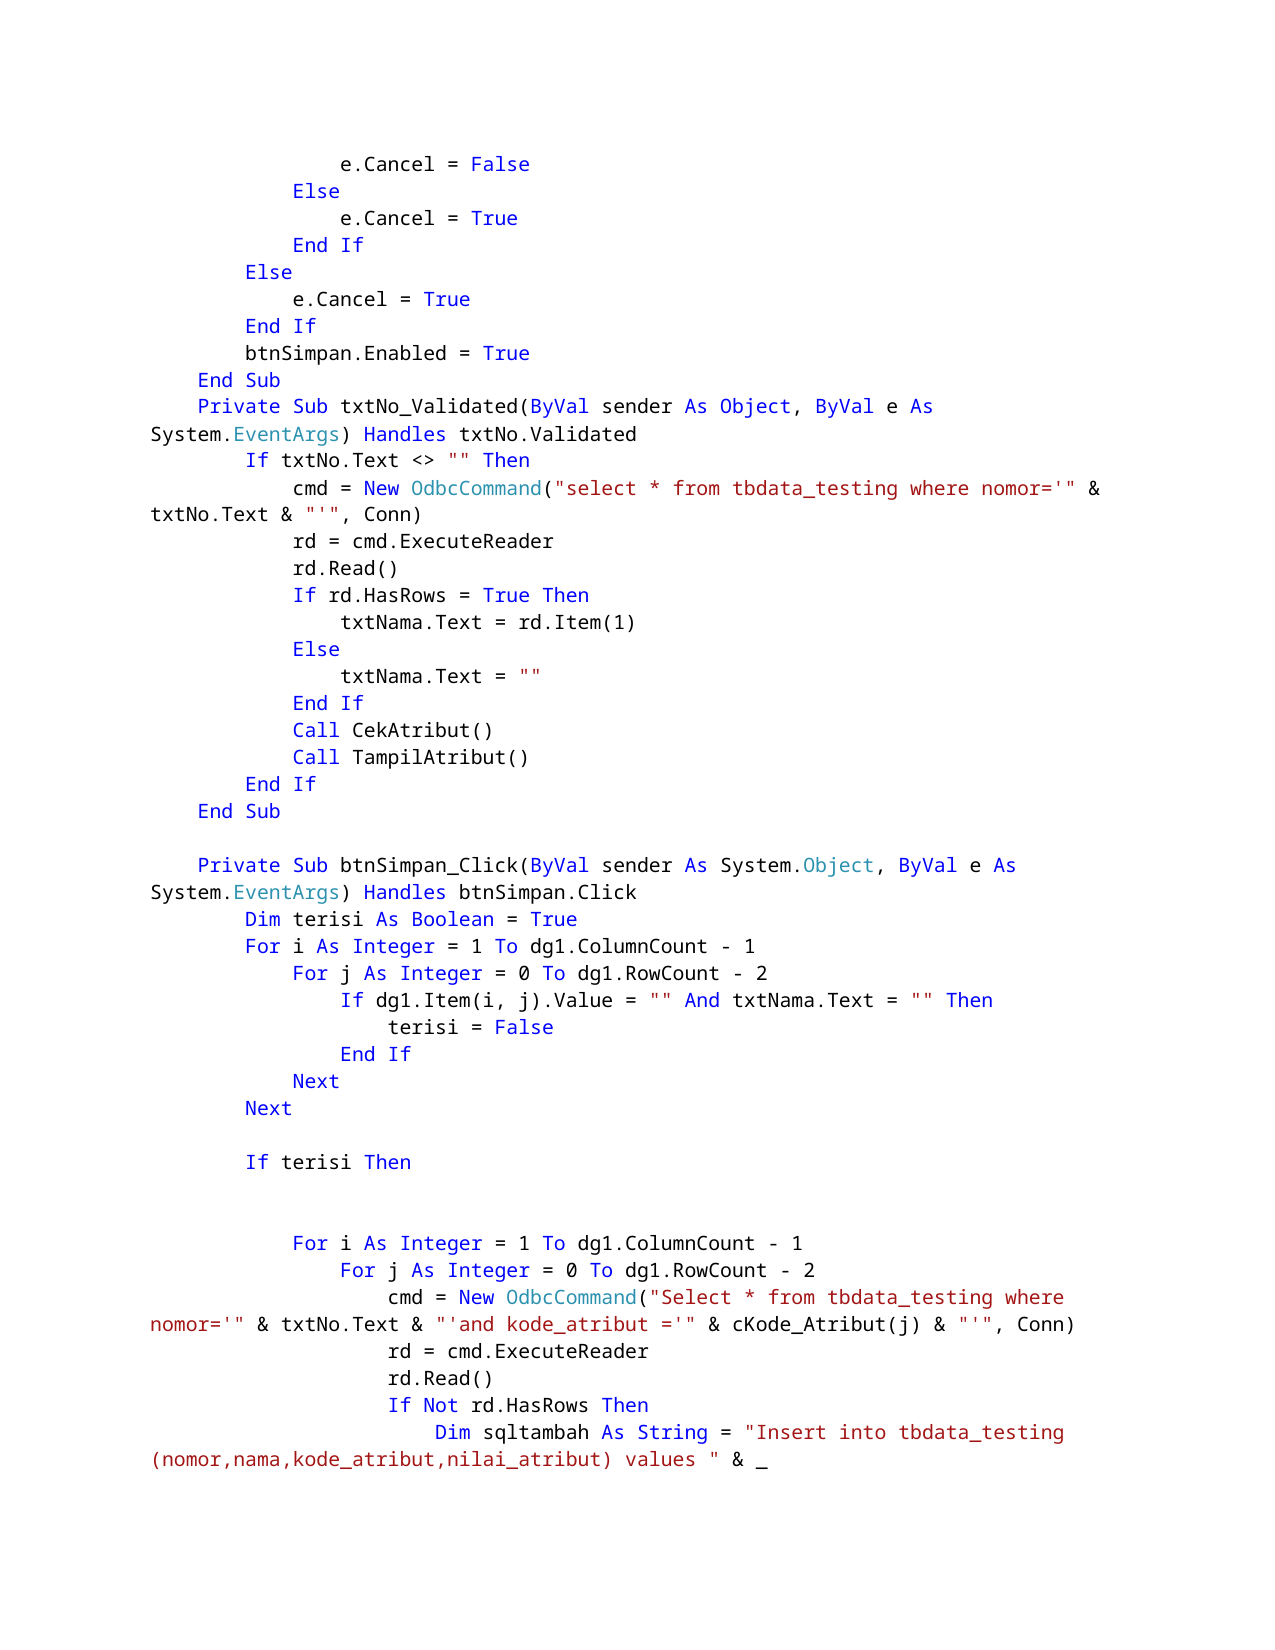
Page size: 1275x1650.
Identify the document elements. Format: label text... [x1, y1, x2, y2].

text For i As Integer = 1 To dg1.ColumnCount - 1 [150, 932, 1125, 959]
text End If [150, 1040, 1125, 1067]
text cmd = New OdbcCommand("Select * from tbdata_testing where nomor='" & txtNo.Text & "'and kode_atribut ='" & cKode_Atribut(j) & "'", Conn) [150, 1283, 1125, 1337]
text rd.Read() [150, 555, 1125, 582]
text If rd.HasRows = True Then [150, 582, 1125, 609]
text If txtNo.Text <> "" Then [150, 447, 1125, 474]
text Private Sub txtNo_Validated(ByVal sender As Object, ByVal e As System.EventArgs) Handles txtNo.Validated [150, 393, 1125, 447]
text e.Cancel = True [150, 204, 1125, 231]
text Dim sqltambah As String = "Insert into tbdata_testing (nomor,nama,kode_atribut,nilai_atribut) values " & _ [150, 1418, 1125, 1472]
text btnSimpan.Enabled = True [150, 339, 1125, 366]
text Private Sub btnSimpan_Click(ByVal sender As System.Object, ByVal e As System.EventArgs) Handles btnSimpan.Click [150, 851, 1125, 905]
text For j As Integer = 0 To dg1.RowCount - 2 [150, 959, 1125, 986]
text Call TampilAtribut() [150, 743, 1125, 771]
text End If [150, 689, 1125, 717]
text Else [150, 177, 1125, 204]
text terisi = False [150, 1013, 1125, 1040]
text Else [150, 258, 1125, 285]
text If terisi Then [150, 1148, 1125, 1175]
text Next [150, 1067, 1125, 1094]
text For i As Integer = 1 To dg1.ColumnCount - 1 [150, 1229, 1125, 1256]
text rd = cmd.ExecuteReader [150, 1337, 1125, 1364]
text If Not rd.HasRows Then [150, 1391, 1125, 1418]
text Else [150, 636, 1125, 663]
text For j As Integer = 0 To dg1.RowCount - 2 [150, 1256, 1125, 1283]
text Call CekAtribut() [150, 717, 1125, 743]
text Dim terisi As Boolean = True [150, 905, 1125, 932]
text txtNama.Text = rd.Item(1) [150, 609, 1125, 636]
text rd = cmd.ExecuteReader [150, 528, 1125, 555]
text txtNama.Text = "" [150, 663, 1125, 689]
text e.Cancel = True [150, 285, 1125, 312]
text End If [150, 312, 1125, 339]
text cmd = New OdbcCommand("select * from tbdata_testing where nomor='" & txtNo.Text & "'", Conn) [150, 474, 1125, 528]
text End If [150, 231, 1125, 258]
text e.Cancel = False [150, 150, 1125, 177]
text Next [150, 1094, 1125, 1121]
text End Sub [150, 797, 1125, 824]
text End If [150, 771, 1125, 797]
text End Sub [150, 366, 1125, 393]
text rd.Read() [150, 1364, 1125, 1391]
text If dg1.Item(i, j).Value = "" And txtNama.Text = "" Then [150, 986, 1125, 1013]
